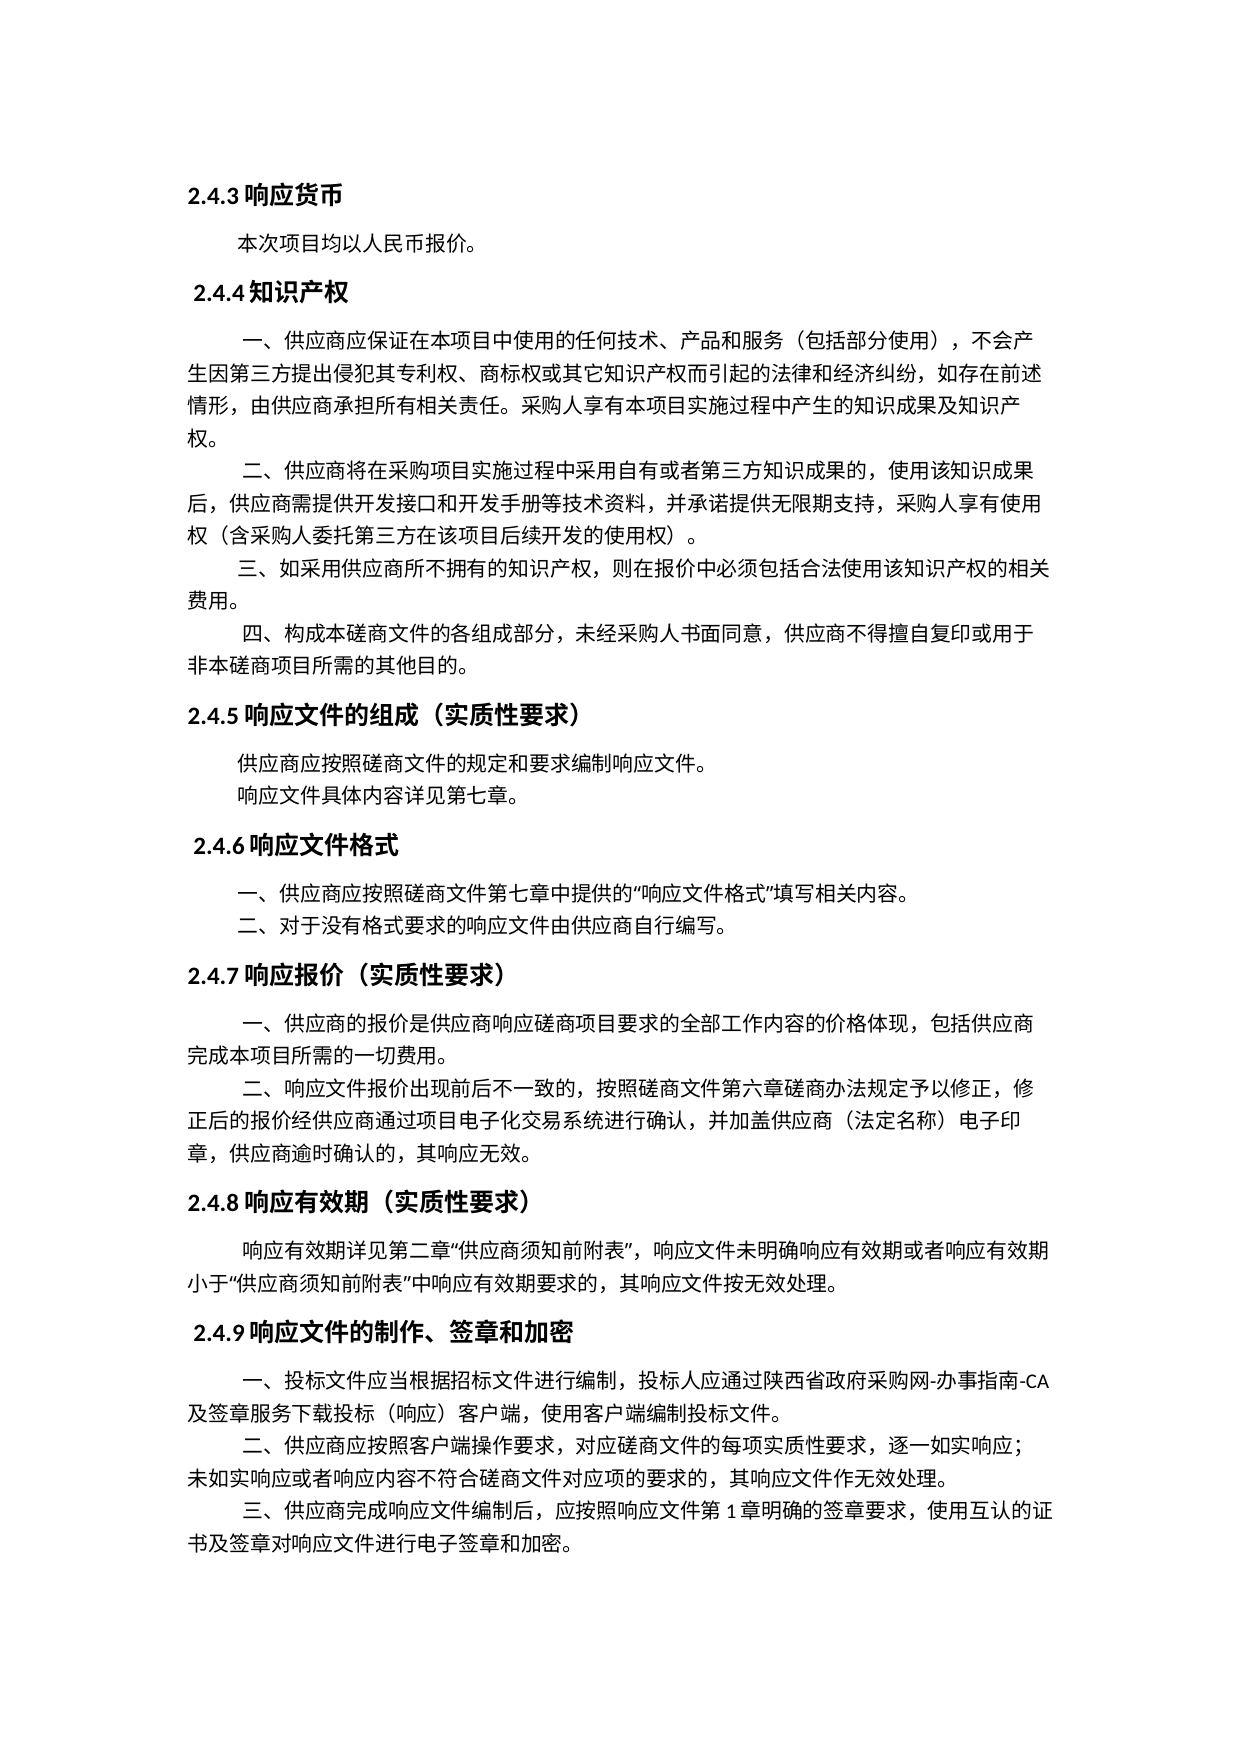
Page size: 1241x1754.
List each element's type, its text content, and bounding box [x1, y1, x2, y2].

text 四、构成本磋商文件的各组成部分，未经采购人书面同意，供应商不得擅自复印或用于非本磋商项目所需的其他目的。 [187, 617, 1053, 682]
text 一、供应商的报价是供应商响应磋商项目要求的全部工作内容的价格体现，包括供应商完成本项目所需的一切费用。 [187, 1007, 1053, 1072]
text 二、响应文件报价出现前后不一致的，按照磋商文件第六章磋商办法规定予以修正，修正后的报价经供应商通过项目电子化交易系统进行确认，并加盖供应商（法定名称）电子印章，供应商逾时确认的，其响应无效。 [187, 1072, 1053, 1169]
text 供应商应按照磋商文件的规定和要求编制响应文件。 [187, 747, 1053, 779]
text 2.4.7响应报价（实质性要求） [187, 942, 1053, 1007]
text 2.4.6响应文件格式 [187, 812, 1053, 877]
text 二、供应商将在采购项目实施过程中采用自有或者第三方知识成果的，使用该知识成果后，供应商需提供开发接口和开发手册等技术资料，并承诺提供无限期支持，采购人享有使用权（含采购人委托第三方在该项目后续开发的使用权）。 [187, 454, 1053, 552]
text 一、供应商应保证在本项目中使用的任何技术、产品和服务（包括部分使用），不会产生因第三方提出侵犯其专利权、商标权或其它知识产权而引起的法律和经济纠纷，如存在前述情形，由供应商承担所有相关责任。采购人享有本项目实施过程中产生的知识成果及知识产权。 [187, 324, 1053, 454]
text 2.4.5响应文件的组成（实质性要求） [187, 682, 1053, 747]
text 2.4.8响应有效期（实质性要求） [187, 1169, 1053, 1234]
text 一、供应商应按照磋商文件第七章中提供的“响应文件格式”填写相关内容。 [187, 877, 1053, 909]
text 一、投标文件应当根据招标文件进行编制，投标人应通过陕西省政府采购网-办事指南-CA及签章服务下载投标（响应）客户端，使用客户端编制投标文件。 [187, 1364, 1053, 1429]
text 二、对于没有格式要求的响应文件由供应商自行编写。 [187, 909, 1053, 942]
text 响应有效期详见第二章“供应商须知前附表”，响应文件未明确响应有效期或者响应有效期小于“供应商须知前附表”中响应有效期要求的，其响应文件按无效处理。 [187, 1234, 1053, 1299]
text 二、供应商应按照客户端操作要求，对应磋商文件的每项实质性要求，逐一如实响应；未如实响应或者响应内容不符合磋商文件对应项的要求的，其响应文件作无效处理。 [187, 1429, 1053, 1494]
text 本次项目均以人民币报价。 [187, 227, 1053, 259]
text 2.4.3响应货币 [187, 162, 1053, 227]
text 响应文件具体内容详见第七章。 [187, 779, 1053, 812]
text 2.4.4知识产权 [187, 259, 1053, 324]
text 2.4.9响应文件的制作、签章和加密 [187, 1299, 1053, 1364]
text 三、供应商完成响应文件编制后，应按照响应文件第1章明确的签章要求，使用互认的证书及签章对响应文件进行电子签章和加密。 [187, 1494, 1053, 1559]
text 三、如采用供应商所不拥有的知识产权，则在报价中必须包括合法使用该知识产权的相关费用。 [187, 552, 1053, 617]
